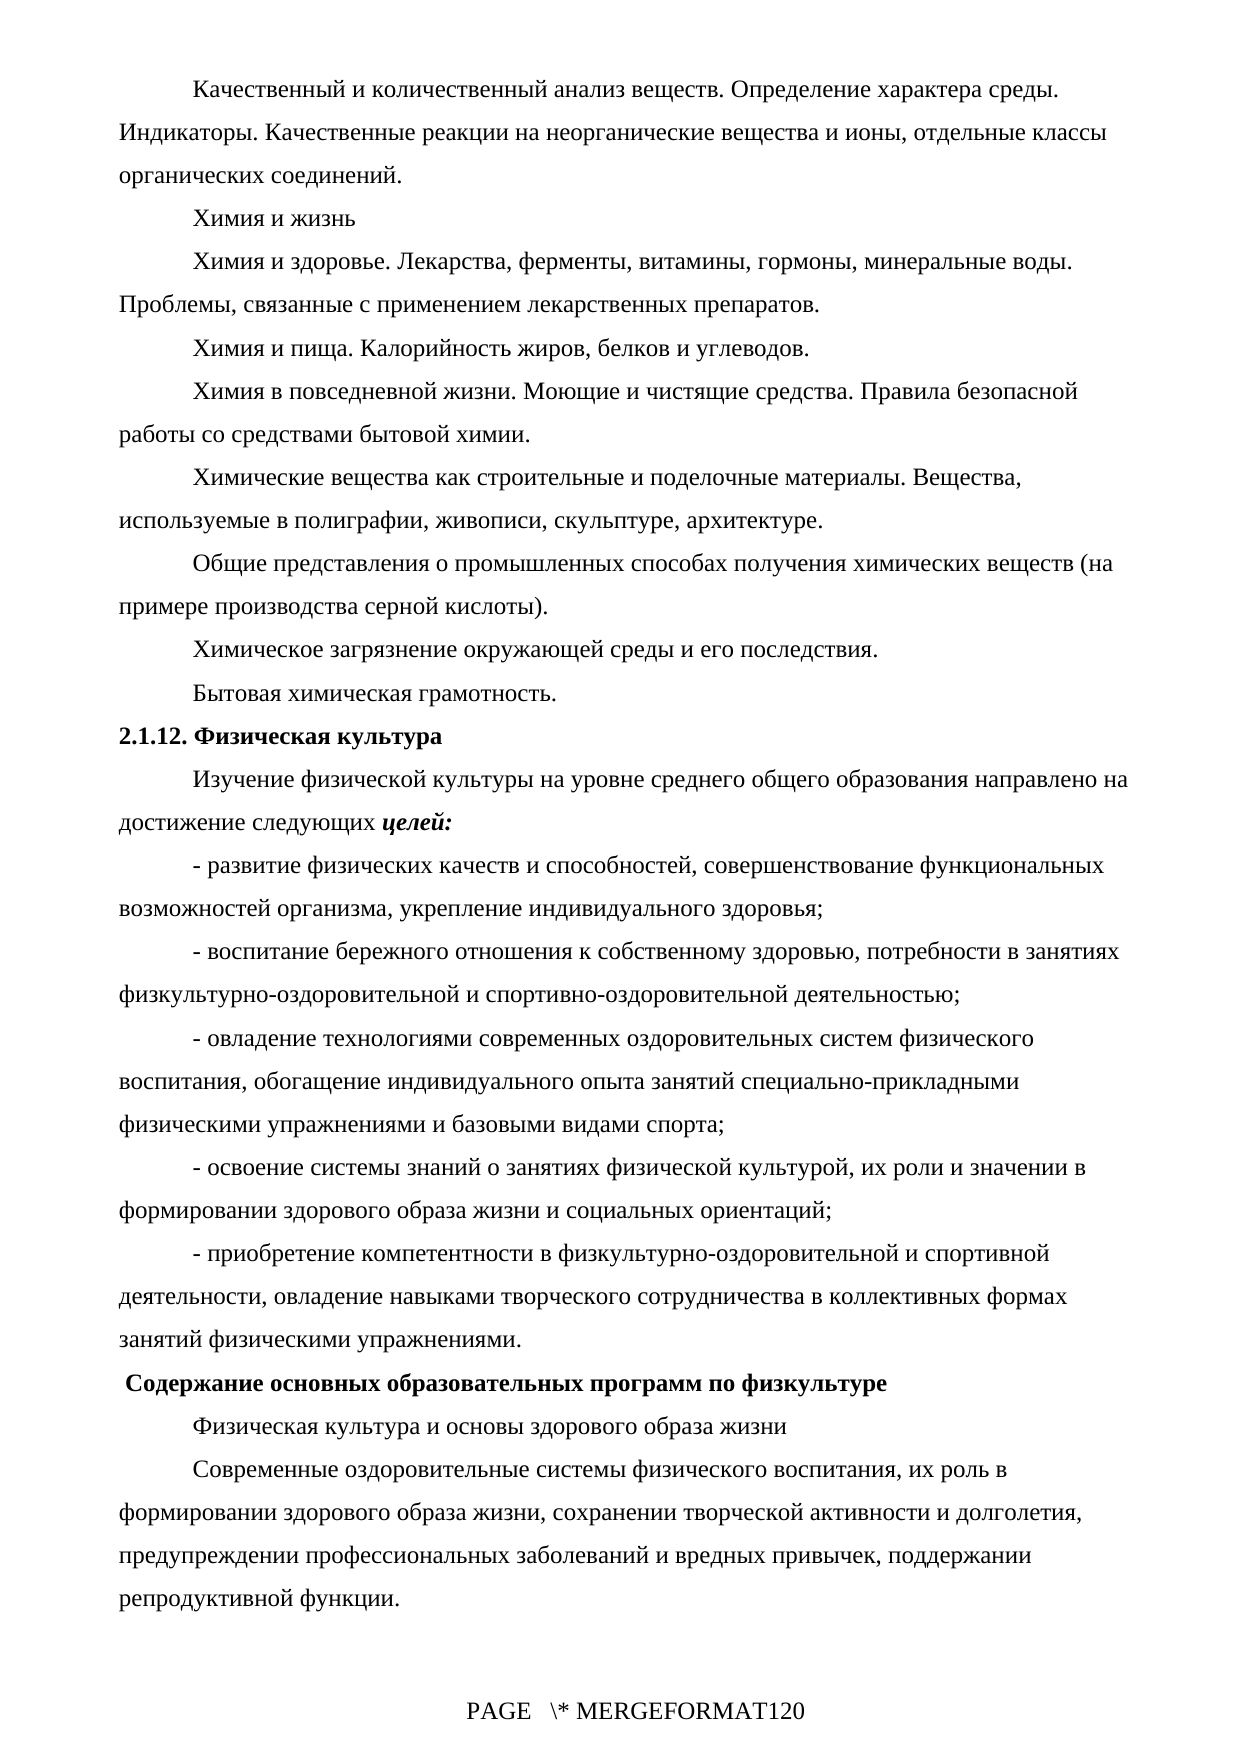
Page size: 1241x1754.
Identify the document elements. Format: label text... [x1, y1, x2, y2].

text - приобретение компетентности в физкультурно-оздоровительной и спортивной деятельности, овладение навыками творческого сотрудничества в коллективных формах занятий физическими упражнениями. [119, 1238, 1153, 1353]
text - воспитание бережного отношения к собственному здоровью, потребности в занятиях физкультурно-оздоровительной и спортивно-оздоровительной деятельностью; [119, 936, 1153, 1008]
text - овладение технологиями современных оздоровительных систем физического воспитания, обогащение индивидуального опыта занятий специально-прикладными физическими упражнениями и базовыми видами спорта; [119, 1023, 1153, 1138]
text Физическая культура и основы здорового образа жизни [119, 1411, 1153, 1439]
text - освоение системы знаний о занятиях физической культурой, их роли и значении в формировании здорового образа жизни и социальных ориентаций; [119, 1152, 1153, 1224]
text Химия и пища. Калорийность жиров, белков и углеводов. [119, 333, 1153, 361]
text Изучение физической культуры на уровне среднего общего образования направлено на достижение следующих целей: [119, 764, 1153, 836]
text Химия и жизнь [119, 203, 1153, 232]
text - развитие физических качеств и способностей, совершенствование функциональных возможностей организма, укрепление индивидуального здоровья; [119, 850, 1153, 922]
text Общие представления о промышленных способах получения химических веществ (на примере производства серной кислоты). [119, 548, 1153, 620]
text Современные оздоровительные системы физического воспитания, их роль в формировании здорового образа жизни, сохранении творческой активности и долголетия, предупреждении профессиональных заболеваний и вредных привычек, поддержании репродуктивной функции. [119, 1454, 1153, 1612]
text Химия и здоровье. Лекарства, ферменты, витамины, гормоны, минеральные воды. Проблемы, связанные с применением лекарственных препаратов. [119, 246, 1153, 318]
text Качественный и количественный анализ веществ. Определение характера среды. Индикаторы. Качественные реакции на неорганические вещества и ионы, отдельные классы органических соединений. [119, 74, 1153, 189]
text Химическое загрязнение окружающей среды и его последствия. [119, 634, 1153, 663]
text Содержание основных образовательных программ по физкультуре [119, 1368, 1153, 1396]
text Бытовая химическая грамотность. [119, 678, 1153, 706]
text Химические вещества как строительные и поделочные материалы. Вещества, используемые в полиграфии, живописи, скульптуре, архитектуре. [119, 462, 1153, 534]
text 2.1.12. Физическая культура [119, 721, 1153, 749]
text Химия в повседневной жизни. Моющие и чистящие средства. Правила безопасной работы со средствами бытовой химии. [119, 376, 1153, 448]
